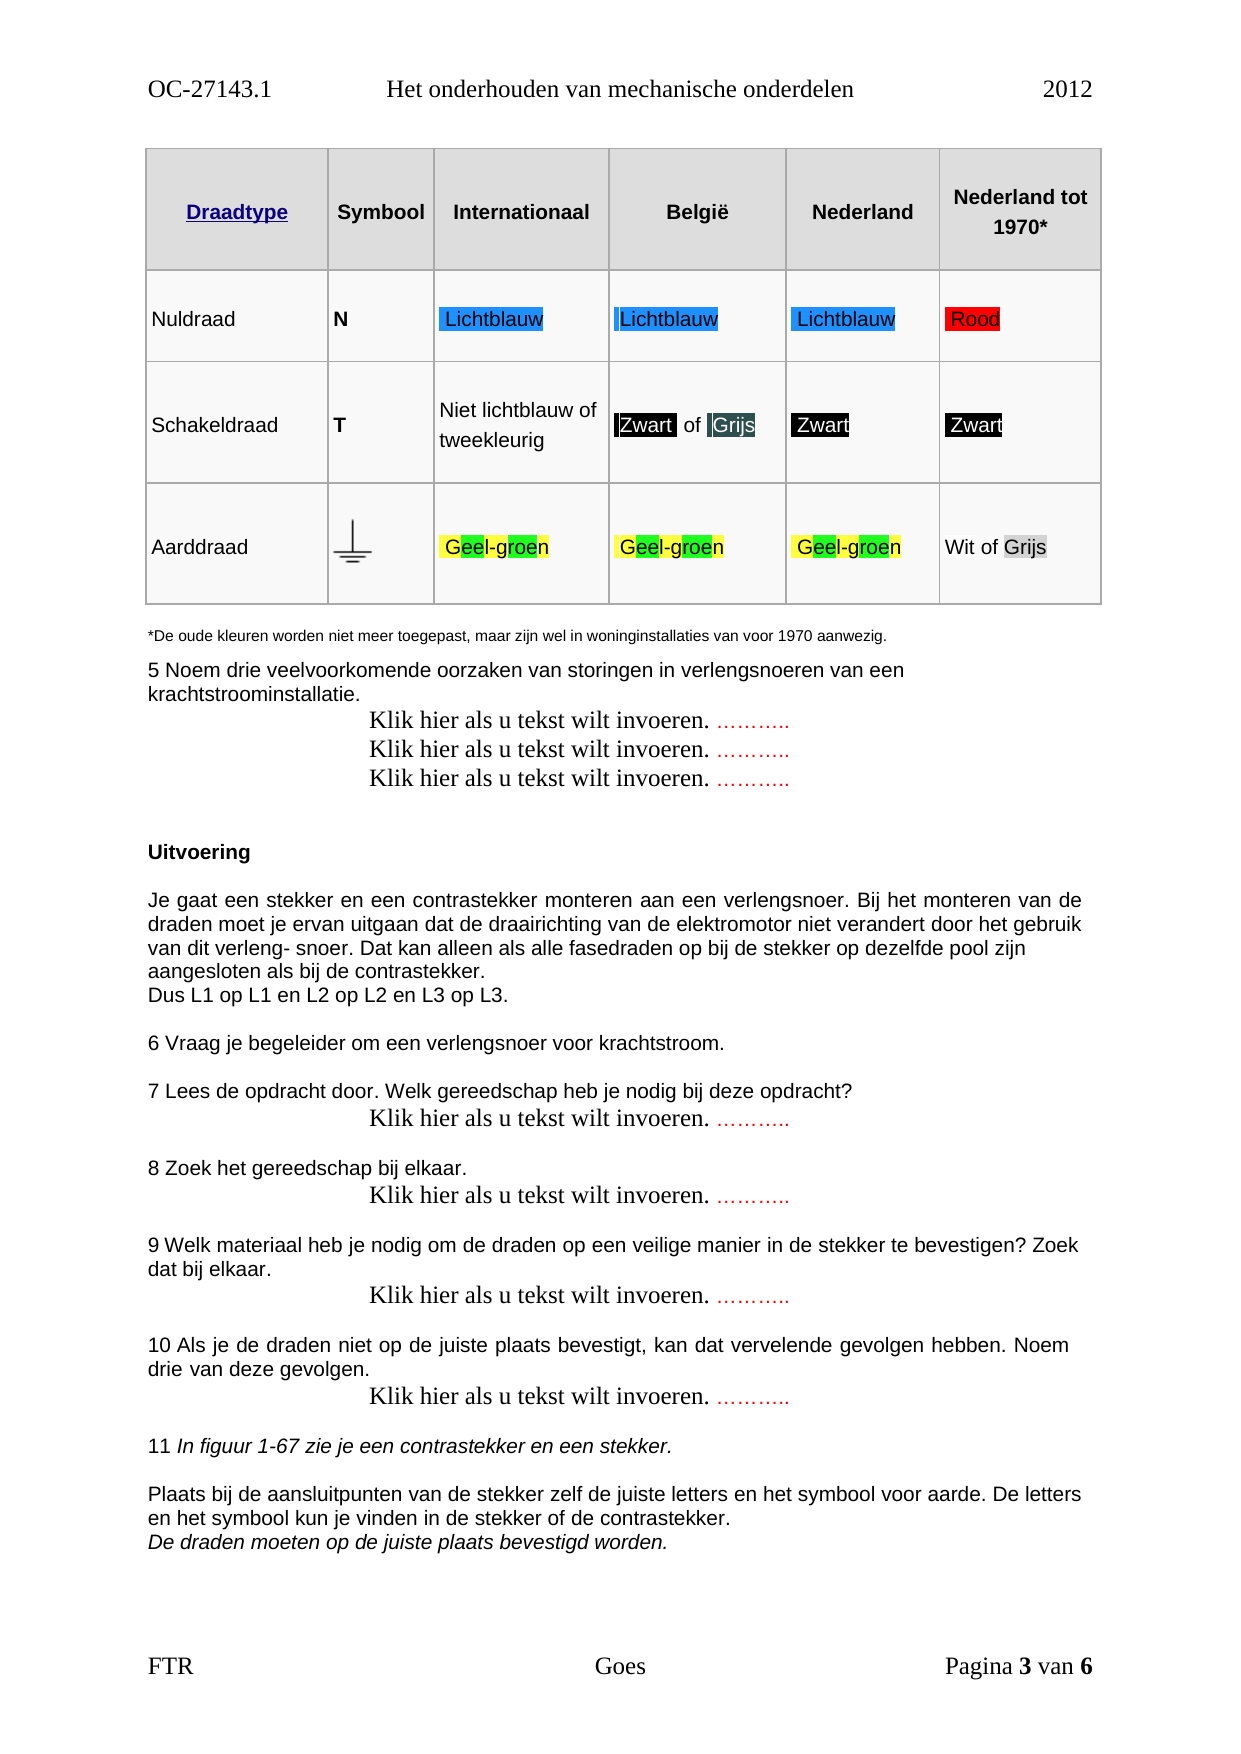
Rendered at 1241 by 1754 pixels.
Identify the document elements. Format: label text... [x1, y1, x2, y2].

text ……….. [148, 1280, 1093, 1309]
picture [333, 513, 373, 574]
table_header Nederland [787, 149, 939, 269]
table_header Nederland tot 1970* [940, 149, 1100, 269]
text *De oude kleuren worden niet meer toegepast, maar zijn wel in woninginstallaties van voor 1970 aanwezig. [148, 615, 1093, 645]
table_cell N [329, 271, 433, 361]
text Plaats bij de aansluitpunten van de stekker zelf de juiste letters en het symbool voor aarde. De letters en het symbool kun je vinden in de stekker of de contrastekker. [148, 1482, 1093, 1530]
table_header Symbool [329, 149, 433, 269]
text De draden moeten op de juiste plaats bevestigd worden. [148, 1530, 1093, 1554]
table_cell Zwart [940, 362, 1100, 482]
table_cell Lichtblauw [435, 271, 608, 361]
text ……….. [148, 705, 1093, 734]
text 10 Als je de draden niet op de juiste plaats bevestigt, kan dat vervelende gevolgen hebben. Noem drie van deze gevolgen. [148, 1333, 1093, 1381]
table_header Internationaal [435, 149, 608, 269]
table_cell Zwart [787, 362, 939, 482]
text Je gaat een stekker en een contrastekker monteren aan een verlengsnoer. Bij het monteren van de draden moet je ervan uitgaan dat de draairichting van de elektromotor niet verandert door het gebruik van dit verleng- snoer. Dat kan alleen als alle fasedraden op bij de stekker op dezelfde pool zijn aangesloten als bij de contrastekker. [148, 887, 1093, 983]
table_cell Wit of Grijs [940, 484, 1100, 603]
text 5 Noem drie veelvoorkomende oorzaken van storingen in verlengsnoeren van een krachtstroominstallatie. [148, 657, 1093, 705]
table_header Draadtype [147, 149, 327, 269]
table_cell Lichtblauw [610, 271, 785, 361]
text 8 Zoek het gereedschap bij elkaar. [148, 1156, 1093, 1180]
text ……….. [148, 1180, 1093, 1208]
table_cell Geel-groen [435, 484, 608, 603]
text 6 Vraag je begeleider om een verlengsnoer voor krachtstroom. [148, 1031, 1093, 1055]
table_cell Nuldraad [147, 271, 327, 361]
text Uitvoering [148, 839, 1093, 863]
table_cell Geel-groen [610, 484, 785, 603]
text ……….. [148, 1381, 1093, 1410]
text ……….. [148, 734, 1093, 763]
text 11 In figuur 1-67 zie je een contrastekker en een stekker. [148, 1434, 1093, 1458]
text ……….. [148, 1103, 1093, 1132]
text 9 Welk materiaal heb je nodig om de draden op een veilige manier in de stekker te bevestigen? Zoek dat bij elkaar. [148, 1232, 1093, 1280]
text ……….. [148, 763, 1093, 792]
table_cell T [329, 362, 433, 482]
table_cell Schakeldraad [147, 362, 327, 482]
text 7 Lees de opdracht door. Welk gereedschap heb je nodig bij deze opdracht? [148, 1079, 1093, 1103]
table_cell Lichtblauw [787, 271, 939, 361]
table_cell Aarddraad [147, 484, 327, 603]
table_cell Zwart of Grijs [610, 362, 785, 482]
table_header België [610, 149, 785, 269]
text Dus L1 op L1 en L2 op L2 en L3 op L3. [148, 983, 1093, 1007]
table_cell Niet lichtblauw of tweekleurig [435, 362, 608, 482]
table_cell Geel-groen [787, 484, 939, 603]
table_cell Rood [940, 271, 1100, 361]
table_cell [329, 484, 433, 603]
